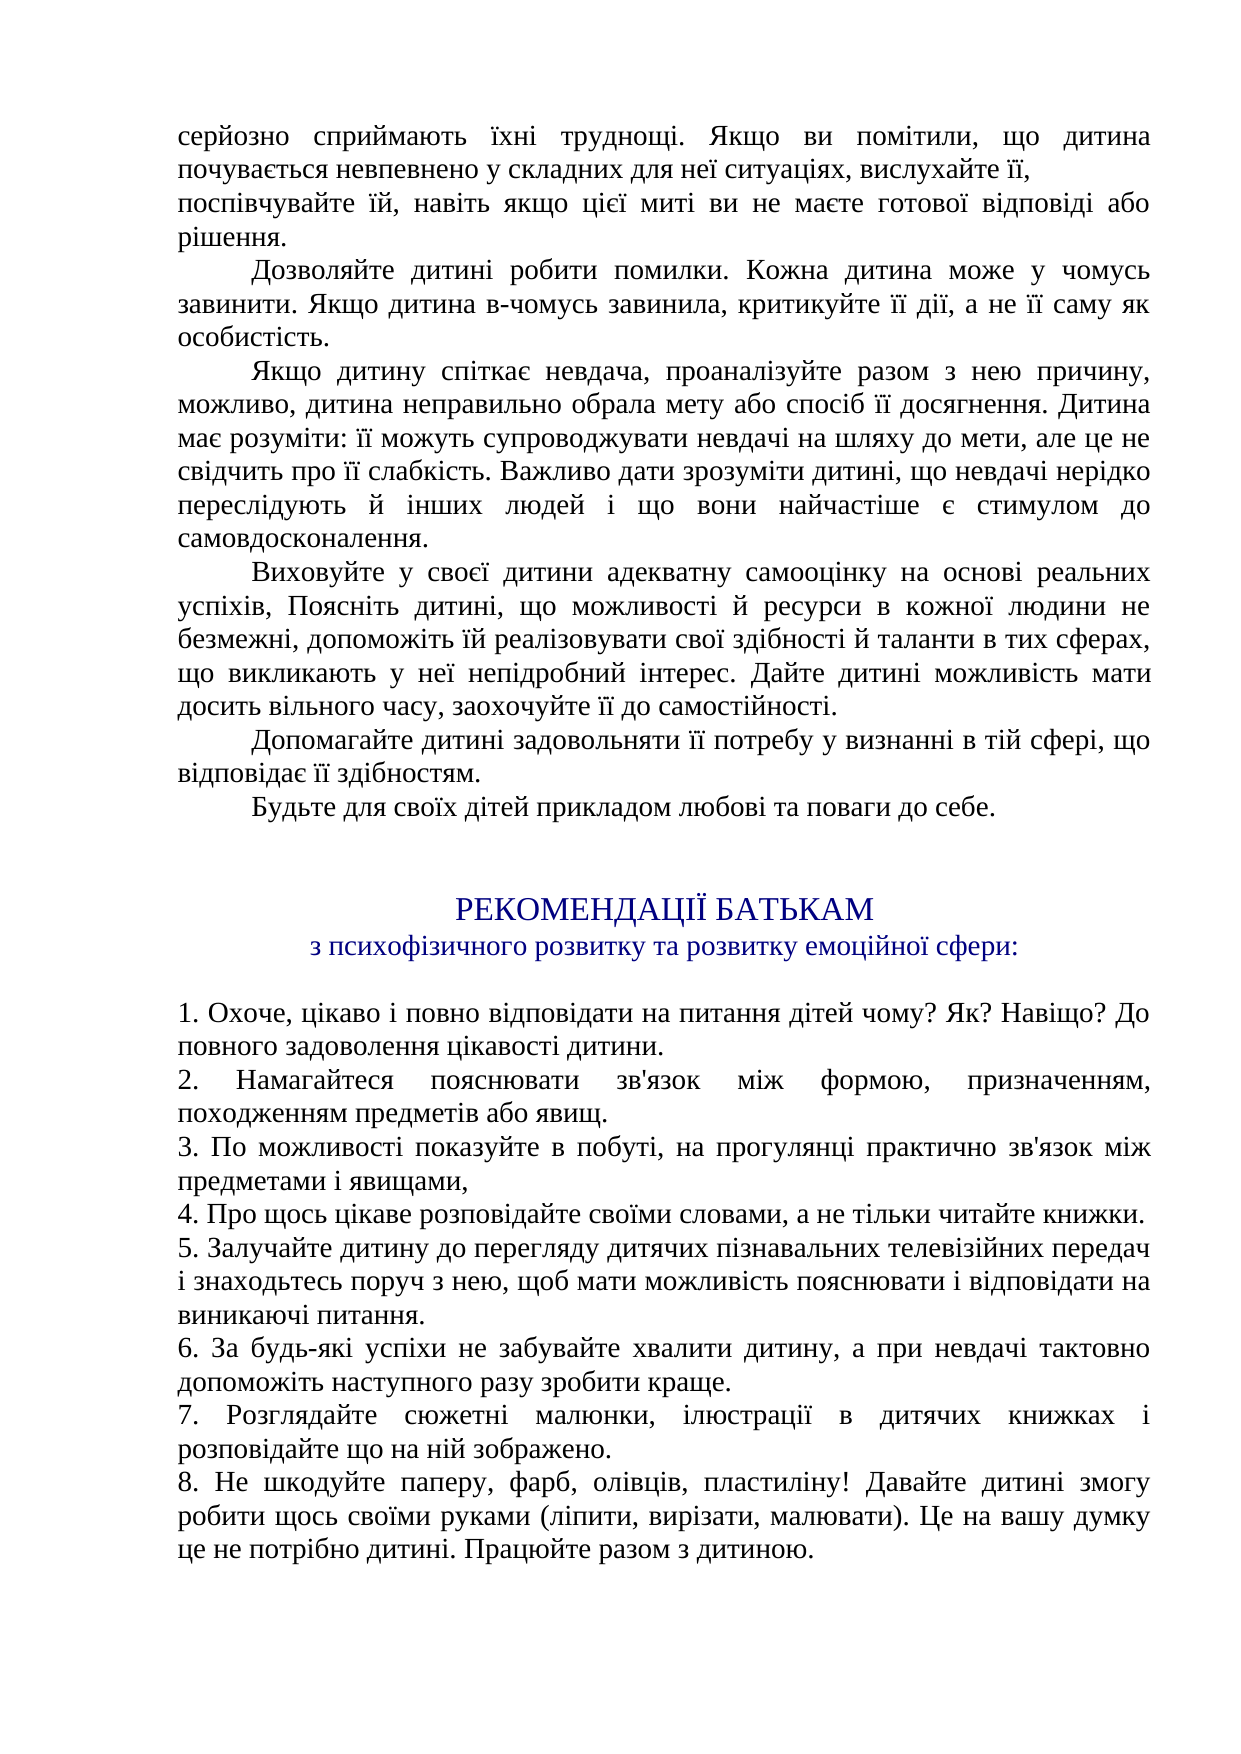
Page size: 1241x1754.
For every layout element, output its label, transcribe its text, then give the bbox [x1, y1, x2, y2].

text 1. Охоче, цікаво і повно відповідати на питання дітей чому? Як? Навіщо? До повного задоволення цікавості дитини. [177, 995, 1152, 1062]
text Допомагайте дитині задовольняти її потребу у визнанні в тій сфері, що відповідає її здібностям. [177, 722, 1152, 789]
text Якщо дитину спіткає невдача, проаналізуйте разом з нею причину, можливо, дитина неправильно обрала мету або спосіб її досягнення. Дитина має розуміти: її можуть супроводжувати невдачі на шляху до мети, але це не свідчить про її слабкість. Важливо дати зрозуміти дитині, що невдачі нерідко переслідують й інших людей і що вони найчастіше є стимулом до самовдосконалення. [177, 353, 1152, 554]
text 2. Намагайтеся пояснювати зв'язок між формою, призначенням, походженням предметів або явищ. [177, 1062, 1152, 1129]
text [177, 118, 1152, 185]
text 4. Про щось цікаве розповідайте своїми словами, а не тільки читайте книжки. [177, 1196, 1152, 1230]
text Будьте для своїх дітей прикладом любові та поваги до себе. [177, 789, 1152, 822]
text 3. По можливості показуйте в побуті, на прогулянці практично зв'язок між предметами і явищами, [177, 1129, 1152, 1196]
text 5. Залучайте дитину до перегляду дитячих пізнавальних телевізійних передач і знаходьтесь поруч з нею, щоб мати можливість пояснювати і відповідати на виникаючі питання. [177, 1230, 1152, 1330]
text 8. Не шкодуйте паперу, фарб, олівців, пластиліну! Давайте дитині змогу робити щось своїми руками (ліпити, вирізати, малювати). Це на вашу думку це не потрібно дитині. Працюйте разом з дитиною. [177, 1464, 1152, 1565]
text Дозволяйте дитині робити помилки. Кожна дитина може у чомусь завинити. Якщо дитина в-чомусь завинила, критикуйте її дії, а не її саму як особистість. [177, 252, 1152, 353]
text 6. За будь-які успіхи не забувайте хвалити дитину, а при невдачі тактовно допоможіть наступного разу зробити краще. [177, 1330, 1152, 1397]
text Виховуйте у своєї дитини адекватну самооцінку на основі реальних успіхів, Поясніть дитині, що можливості й ресурси в кожної людини не безмежні, допоможіть їй реалізовувати свої здібності й таланти в тих сферах, що викликають у неї непідробний інтерес. Дайте дитині можливість мати досить вільного часу, заохочуйте її до самостійності. [177, 554, 1152, 722]
text поспівчувайте їй, навіть якщо цієї миті ви не маєте готової відповіді або рішення. [177, 185, 1152, 252]
text з психофізичного розвитку та розвитку емоційної сфери: [177, 928, 1152, 961]
text РЕКОМЕНДАЦІЇ БАТЬКАМ [177, 889, 1152, 928]
text 7. Розглядайте сюжетні малюнки, ілюстрації в дитячих книжках і розповідайте що на ній зображено. [177, 1397, 1152, 1464]
